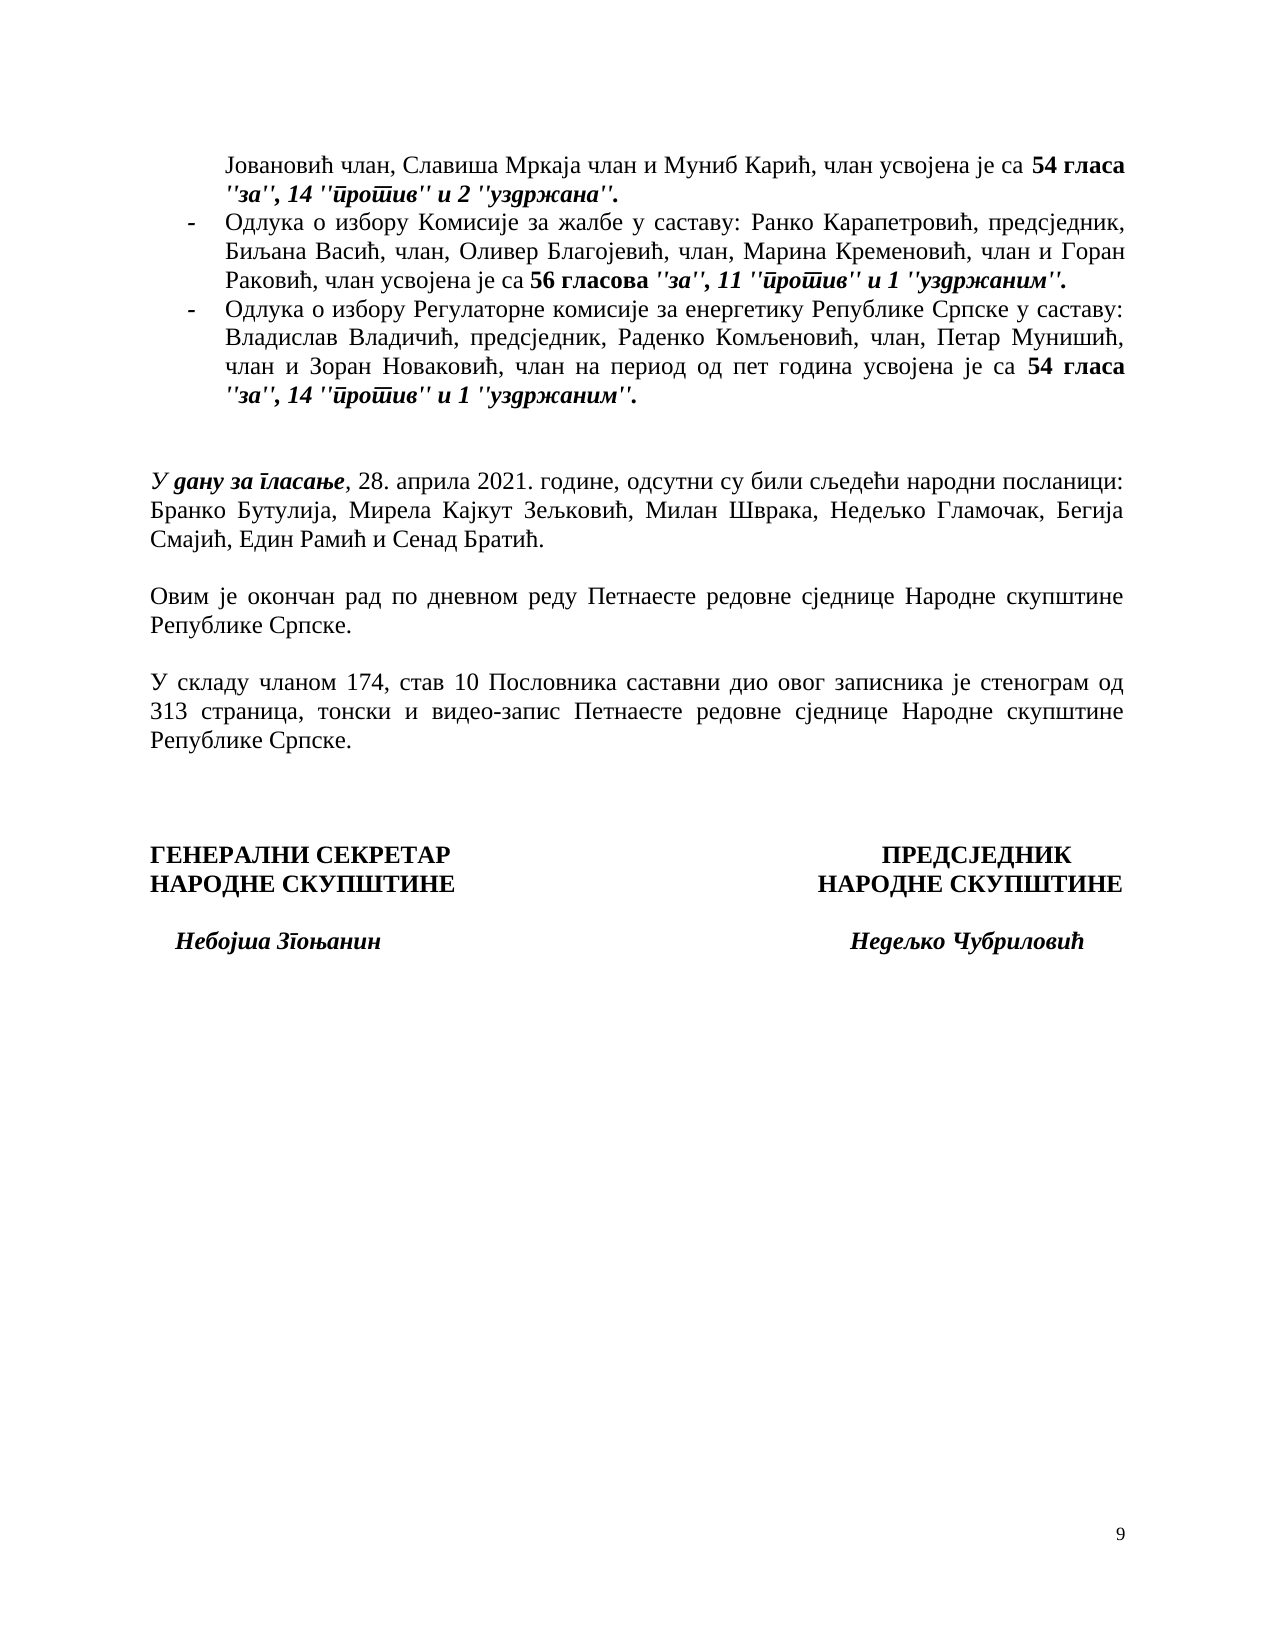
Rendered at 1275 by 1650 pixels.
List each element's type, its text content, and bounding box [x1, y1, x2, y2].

text У складу чланом 174, став 10 Пословника саставни дио овог записника је стенограм од 313 страница, тонски и видео-запис Петнаесте редовне сједнице Народне скупштине Републике Српске. [150, 667, 1125, 754]
list Одлука о избору Комисије за жалбе у саставу: Ранко Карапетровић, предсједник, Биљана Васић, члан, Оливер Благојевић, члан, Марина Кременовић, члан и Горан Раковић, члан усвојена је са 56 гласова ''за'', 11 ''против'' и 1 ''уздржаним''. [187, 207, 1125, 294]
text Небојша Згоњанин Недељко Чубриловић [150, 926, 1125, 955]
text НАРОДНЕ СКУПШТИНЕ НАРОДНЕ СКУПШТИНЕ [150, 869, 1125, 897]
text У дану за гласање, 28. априла 2021. године, одсутни су били сљедећи народни посланици: Бранко Бутулија, Мирела Кајкут Зељковић, Милан Шврака, Недељко Гламочак, Бегија Смајић, Един Рамић и Сенад Братић. [150, 466, 1125, 552]
text ГЕНЕРАЛНИ СЕКРЕТАР ПРЕДСЈЕДНИК [150, 840, 1125, 869]
list Одлука о избору Регулаторне комисије за енергетику Републике Српске у саставу: Владислав Владичић, предсједник, Раденко Комљеновић, члан, Петар Мунишић, члан и Зоран Новаковић, члан на период од пет година усвојена је са 54 гласа ''за'', 14 ''против'' и 1 ''уздржаним''. [187, 294, 1125, 409]
text Овим је окончан рад по дневном реду Петнаесте редовне сједнице Народне скупштине Републике Српске. [150, 581, 1125, 639]
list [187, 150, 1125, 207]
